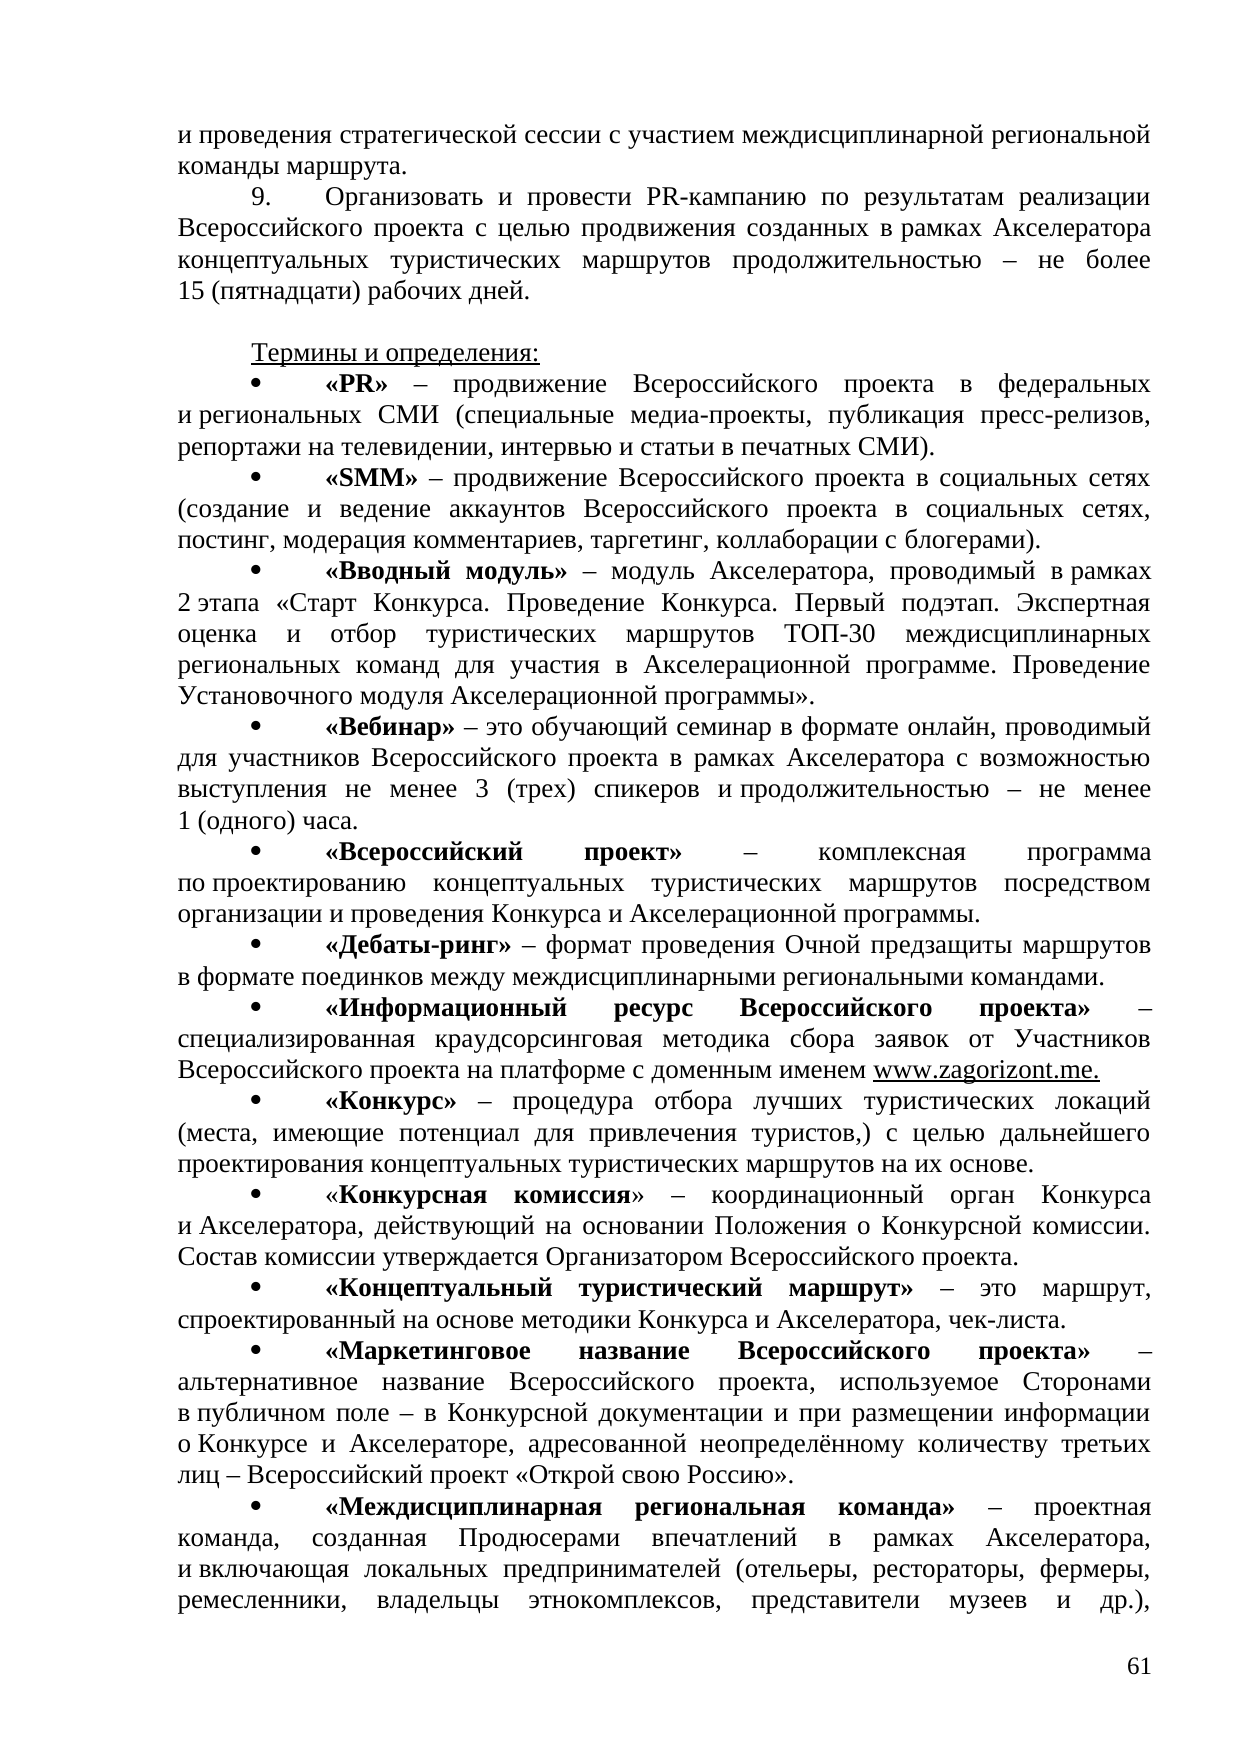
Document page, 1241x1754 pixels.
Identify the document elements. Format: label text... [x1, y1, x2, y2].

list «Конкурсная комиссия» – координационный орган Конкурса и Акселератора, действующий на основании Положения о Конкурсной комиссии. Состав комиссии утверждается Организатором Всероссийского проекта. [177, 1178, 1152, 1271]
list «Маркетинговое название Всероссийского проекта» – альтернативное название Всероссийского проекта, используемое Сторонами в публичном поле – в Конкурсной документации и при размещении информации о Конкурсе и Акселераторе, адресованной неопределённому количеству третьих лиц – Всероссийский проект «Открой свою Россию». [177, 1334, 1152, 1490]
list «Концептуальный туристический маршрут» – это маршрут, спроектированный на основе методики Конкурса и Акселератора, чек-листа. [177, 1271, 1152, 1334]
list «Конкурс» – процедура отбора лучших туристических локаций (места, имеющие потенциал для привлечения туристов,) с целью дальнейшего проектирования концептуальных туристических маршрутов на их основе. [177, 1084, 1152, 1178]
list «SMM» – продвижение Всероссийского проекта в социальных сетях (создание и ведение аккаунтов Всероссийского проекта в социальных сетях, постинг, модерация комментариев, таргетинг, коллаборации с блогерами). [177, 461, 1152, 554]
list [177, 118, 1152, 180]
list «Всероссийский проект» – комплексная программа по проектированию концептуальных туристических маршрутов посредством организации и проведения Конкурса и Акселерационной программы. [177, 835, 1152, 928]
list Термины и определения: [177, 336, 1152, 367]
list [177, 1490, 1152, 1614]
list «Вводный модуль» – модуль Акселератора, проводимый в рамках 2 этапа «Старт Конкурса. Проведение Конкурса. Первый подэтап. Экспертная оценка и отбор туристических маршрутов ТОП-30 междисциплинарных региональных команд для участия в Акселерационной программе. Проведение Установочного модуля Акселерационной программы». [177, 554, 1152, 710]
list «Вебинар» – это обучающий семинар в формате онлайн, проводимый для участников Всероссийского проекта в рамках Акселератора с возможностью выступления не менее 3 (трех) спикеров и продолжительностью – не менее 1 (одного) часа. [177, 710, 1152, 835]
list Организовать и провести PR-кампанию по результатам реализации Всероссийского проекта с целью продвижения созданных в рамках Акселератора концептуальных туристических маршрутов продолжительностью – не более 15 (пятнадцати) рабочих дней. [177, 180, 1152, 305]
list «Информационный ресурс Всероссийского проекта» – специализированная краудсорсинговая методика сбора заявок от Участников Всероссийского проекта на платформе с доменным именем www.zagorizont.me. [177, 991, 1152, 1084]
list «PR» – продвижение Всероссийского проекта в федеральных и региональных СМИ (специальные медиа-проекты, публикация пресс-релизов, репортажи на телевидении, интервью и статьи в печатных СМИ). [177, 367, 1152, 461]
list «Дебаты-ринг» – формат проведения Очной предзащиты маршрутов в формате поединков между междисциплинарными региональными командами. [177, 928, 1152, 991]
